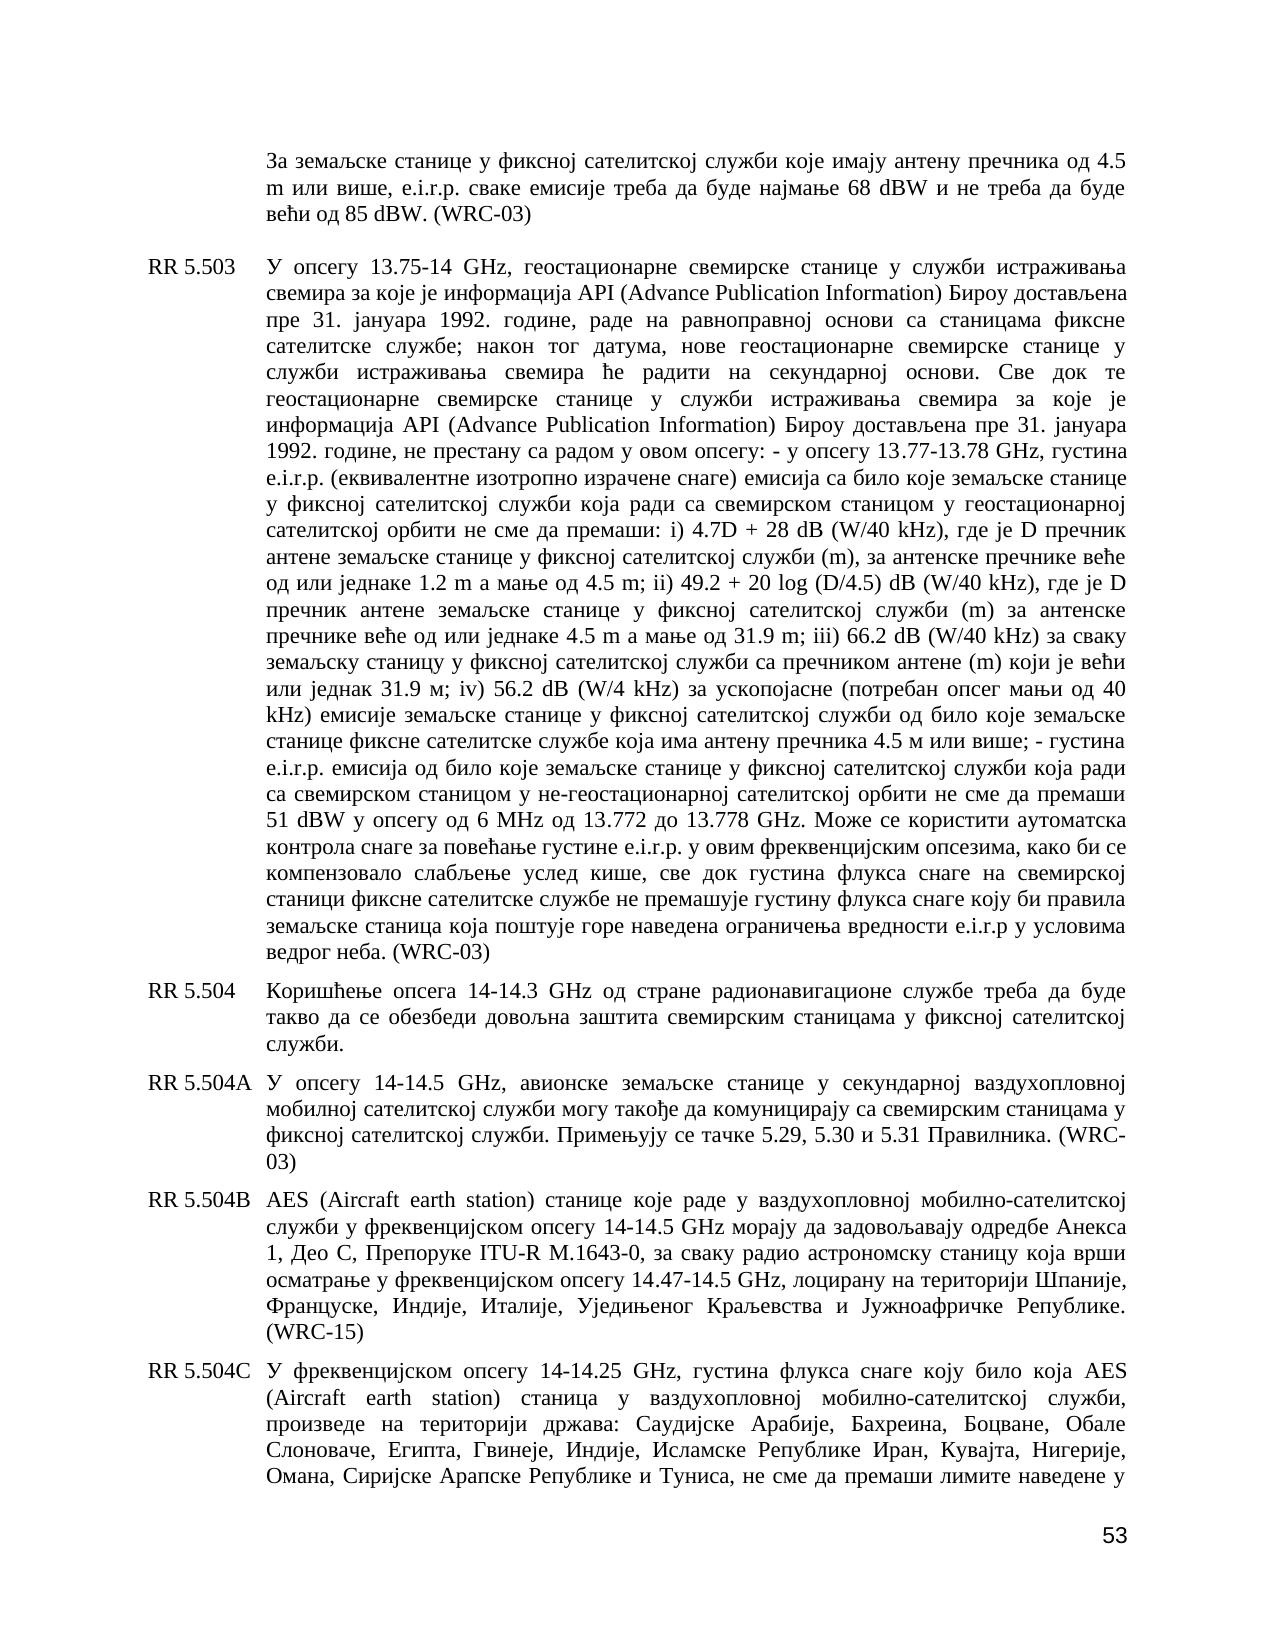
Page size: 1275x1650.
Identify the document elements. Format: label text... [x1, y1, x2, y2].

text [148, 1357, 1127, 1489]
text RR 5.504A У опсегу 14-14.5 GHz, авионске земаљске станице у секундарној ваздухопловној мобилној сателитској служби могу такође да комуницирају са свемирским станицама у фиксној сателитској служби. Примењују се тачке 5.29, 5.30 и 5.31 Правилника. (WRC-03) [148, 1069, 1127, 1174]
list RR 5.504 Коришћење опсега 14-14.3 GHz од стране радионавигационе службе треба да буде такво да се обезбеди довољна заштита свемирским станицама у фиксној сателитској служби. [148, 977, 1127, 1056]
text RR 5.503 У опсегу 13.75-14 GHz, геостационарне свемирске станице у служби истраживања свемира за које је информација API (Advance Publication Information) Бироу достављена пре 31. јануара 1992. године, раде на равноправној основи са станицама фиксне сателитске службе; након тог датума, нове геостационарне свемирске станице у служби истраживања свемира ће радити на секундарној основи. Све док те геостационарне свемирске станице у служби истраживања свемира за које је информација API (Advance Publication Information) Бироу достављена пре 31. јануара 1992. године, не престану са радом у овом опсегу: - у опсегу 13.77-13.78 GHz, густина е.i.r.p. (еквивалентне изотропно израчене снаге) емисија са било које земаљске станице у фиксној сателитској служби која ради са свемирском станицом у геостационарној сателитској орбити не сме да премаши: i) 4.7D + 28 dB (W/40 kHz), где је D пречник антене земаљске станице у фиксној сателитској служби (m), за антенске пречнике веће од или једнаке 1.2 m а мање од 4.5 m; ii) 49.2 + 20 log (D/4.5) dB (W/40 kHz), где је D пречник антене земаљске станице у фиксној сателитској служби (m) за антенске пречнике веће од или једнаке 4.5 m а мање од 31.9 m; iii) 66.2 dB (W/40 kHz) за сваку земаљску станицу у фиксној сателитској служби са пречником антене (m) који је већи или једнак 31.9 м; iv) 56.2 dB (W/4 kHz) за ускопојасне (потребан опсег мањи од 40 kHz) емисије земаљске станице у фиксној сателитској служби од било које земаљске станице фиксне сателитске службе која има антену пречника 4.5 м или више; - густина е.i.r.p. емисија од било које земаљске станице у фиксној сателитској служби која ради са свемирском станицом у не-геостационарној сателитској орбити не сме да премаши 51 dBW у опсегу од 6 MHz од 13.772 до 13.778 GHz. Може се користити аутоматска контрола снаге за повећање густине е.i.r.p. у овим фреквенцијским опсезима, како би се компензовало слабљење услед кише, све док густина флукса снаге на свемирској станици фиксне сателитске службе не премашује густину флукса снаге коју би правила земаљске станица која поштује горе наведена ограничења вредности е.i.r.p у условима ведрог неба. (WRC-03) [148, 253, 1127, 964]
text RR 5.504B AES (Aircraft earth station) станице које раде у ваздухопловној мобилно-сателитској служби у фреквенцијском опсегу 14-14.5 GHz морају да задовољавају одредбе Анекса 1, Део С, Препоруке ITU-R M.1643-0, за сваку радио астрономску станицу која врши осматрање у фреквенцијском опсегу 14.47-14.5 GHz, лоцирану на територији Шпаније, Француске, Индије, Италије, Уједињеног Краљевства и Јужноафричке Републике. (WRC-15) [148, 1187, 1127, 1345]
list За земаљске станице у фиксној сателитској служби које имају антену пречника од 4.5 m или више, e.i.r.p. сваке емисије треба да буде најмање 68 dBW и не треба да буде већи од 85 dBW. (WRC-03) [266, 148, 1127, 227]
